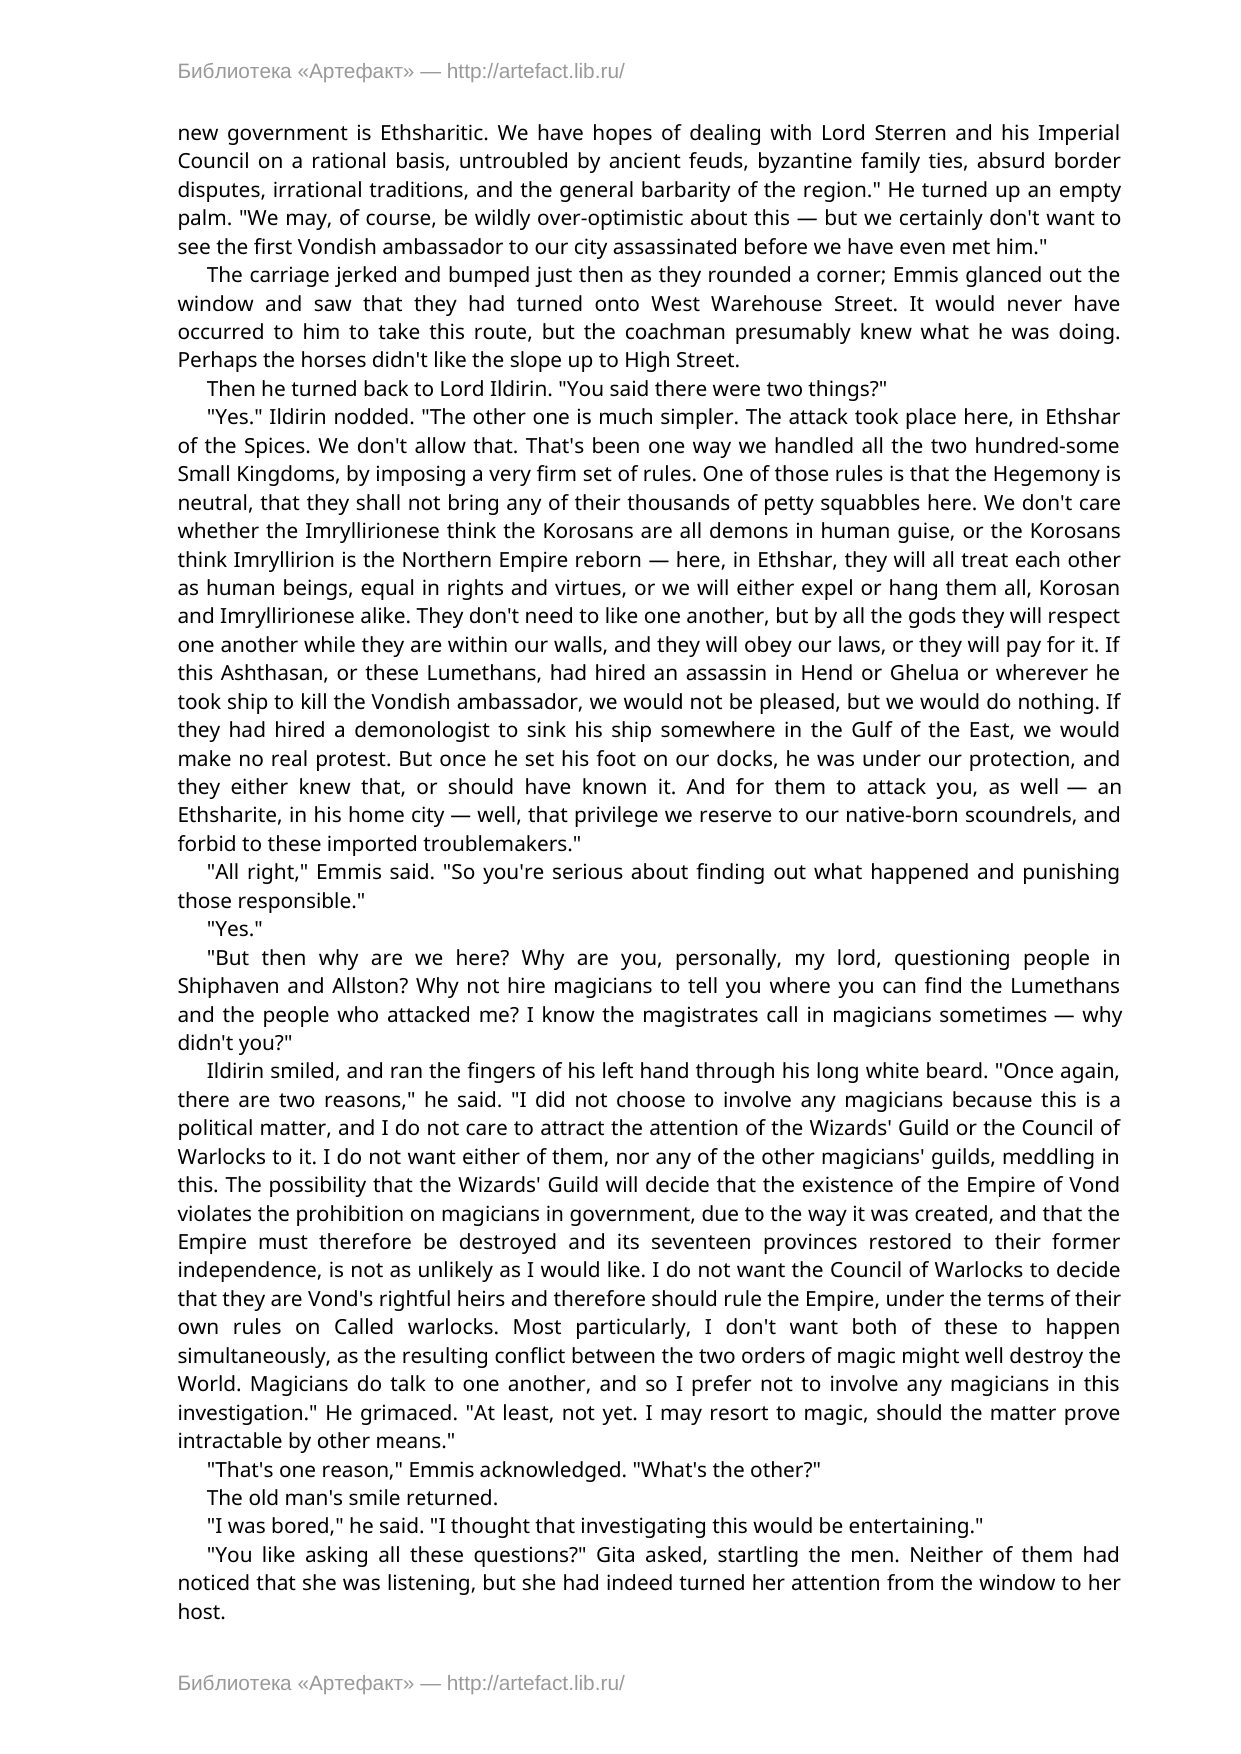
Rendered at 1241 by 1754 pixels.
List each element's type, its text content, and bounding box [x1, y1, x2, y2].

text "That's one reason," Emmis acknowledged. "What's the other?" [177, 1455, 1122, 1483]
text "All right," Emmis said. "So you're serious about finding out what happened and punishing those responsible." [177, 857, 1122, 914]
text "But then why are we here? Why are you, personally, my lord, questioning people in Shiphaven and Allston? Why not hire magicians to tell you where you can find the Lumethans and the people who attacked me? I know the magistrates call in magicians sometimes — why didn't you?" [177, 943, 1122, 1057]
text "You like asking all these questions?" Gita asked, startling the men. Neither of them had noticed that she was listening, but she had indeed turned her attention from the window to her host. [177, 1540, 1122, 1625]
text The old man's smile returned. [177, 1483, 1122, 1512]
text The carriage jerked and bumped just then as they rounded a corner; Emmis glanced out the window and saw that they had turned onto West Warehouse Street. It would never have occurred to him to take this route, but the coachman presumably knew what he was doing. Perhaps the horses didn't like the slope up to High Street. [177, 260, 1122, 374]
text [177, 118, 1122, 260]
text "I was bored," he said. "I thought that investigating this would be entertaining." [177, 1512, 1122, 1540]
text "Yes." [177, 914, 1122, 943]
text "Yes." Ildirin nodded. "The other one is much simpler. The attack took place here, in Ethshar of the Spices. We don't allow that. That's been one way we handled all the two hundred-some Small Kingdoms, by imposing a very firm set of rules. One of those rules is that the Hegemony is neutral, that they shall not bring any of their thousands of petty squabbles here. We don't care whether the Imryllirionese think the Korosans are all demons in human guise, or the Korosans think Imryllirion is the Northern Empire reborn — here, in Ethshar, they will all treat each other as human beings, equal in rights and virtues, or we will either expel or hang them all, Korosan and Imryllirionese alike. They don't need to like one another, but by all the gods they will respect one another while they are within our walls, and they will obey our laws, or they will pay for it. If this Ashthasan, or these Lumethans, had hired an assassin in Hend or Ghelua or wherever he took ship to kill the Vondish ambassador, we would not be pleased, but we would do nothing. If they had hired a demonologist to sink his ship somewhere in the Gulf of the East, we would make no real protest. But once he set his foot on our docks, he was under our protection, and they either knew that, or should have known it. And for them to attack you, as well — an Ethsharite, in his home city — well, that privilege we reserve to our native-born scoundrels, and forbid to these imported troublemakers." [177, 402, 1122, 857]
text Then he turned back to Lord Ildirin. "You said there were two things?" [177, 374, 1122, 402]
text Ildirin smiled, and ran the fingers of his left hand through his long white beard. "Once again, there are two reasons," he said. "I did not choose to involve any magicians because this is a political matter, and I do not care to attract the attention of the Wizards' Guild or the Council of Warlocks to it. I do not want either of them, nor any of the other magicians' guilds, meddling in this. The possibility that the Wizards' Guild will decide that the existence of the Empire of Vond violates the prohibition on magicians in government, due to the way it was created, and that the Empire must therefore be destroyed and its seventeen provinces restored to their former independence, is not as unlikely as I would like. I do not want the Council of Warlocks to decide that they are Vond's rightful heirs and therefore should rule the Empire, under the terms of their own rules on Called warlocks. Most particularly, I don't want both of these to happen simultaneously, as the resulting conflict between the two orders of magic might well destroy the World. Magicians do talk to one another, and so I prefer not to involve any magicians in this investigation." He grimaced. "At least, not yet. I may resort to magic, should the matter prove intractable by other means." [177, 1057, 1122, 1455]
